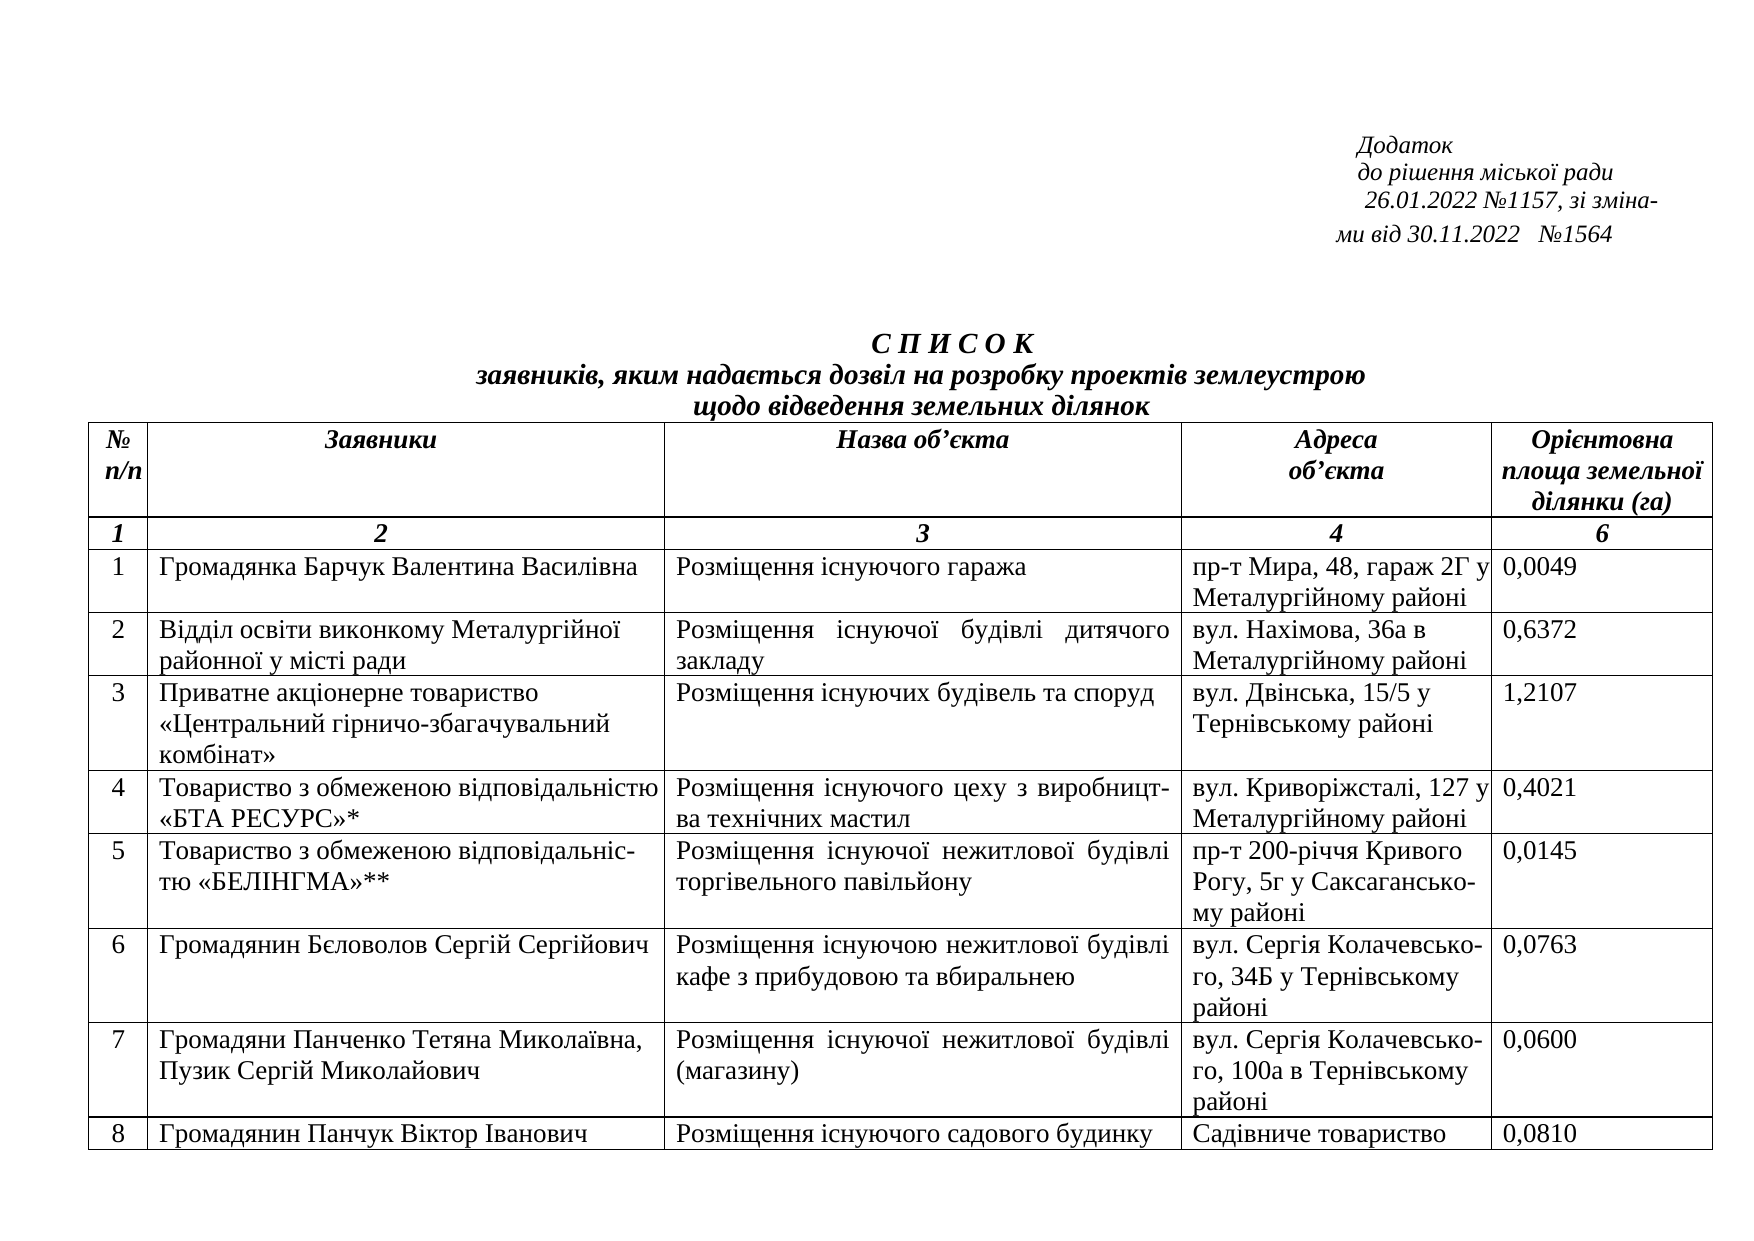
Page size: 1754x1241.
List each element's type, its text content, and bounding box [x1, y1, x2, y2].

text С П И С О К [177, 329, 1665, 360]
table_cell Приватне акціонерне товариство «Центральний гірничо-збагачувальний комбінат» [148, 676, 664, 770]
table_cell Відділ освіти виконкому Металургійної районної у місті ради [148, 613, 664, 675]
table_cell Розміщення існуючої нежитлової будівлі (магазину) [665, 1023, 1181, 1116]
table_cell 5 [89, 834, 147, 927]
table_cell Громадяни Панченко Тетяна Миколаївна, Пузик Сергій Миколайович [148, 1023, 664, 1116]
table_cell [1182, 1118, 1491, 1149]
table_cell вул. Двінська, 15/5 у Тернівському районі [1182, 676, 1491, 770]
table_cell 4 [89, 771, 147, 833]
table_cell 0,6372 [1492, 613, 1712, 675]
table_cell пр-т 200-річчя Кривого Рогу, 5г у Саксагансько-му районі [1182, 834, 1491, 927]
table_cell вул. Нахімова, 36а в Металургійному районі [1182, 613, 1491, 675]
table_cell 1 [89, 518, 147, 548]
table_cell 4 [1182, 518, 1491, 548]
table_cell вул. Сергія Колачевсько-го, 34Б у Тернівському районі [1182, 929, 1491, 1022]
table_cell Розміщення існуючого гаража [665, 550, 1181, 612]
table_header Адреса об’єкта [1182, 423, 1491, 516]
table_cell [665, 1118, 1181, 1149]
table_cell 3 [665, 518, 1181, 548]
table_cell Розміщення існуючою нежитлової будівлі кафе з прибудовою та вбиральнею [665, 929, 1181, 1022]
table_cell 2 [148, 518, 664, 548]
table_cell 0,0600 [1492, 1023, 1712, 1116]
table_cell Розміщення існуючого цеху з виробницт-ва технічних мастил [665, 771, 1181, 833]
text до рішення міської ради [177, 159, 1665, 186]
table_cell 0,0763 [1492, 929, 1712, 1022]
table_cell 0,0145 [1492, 834, 1712, 927]
table_cell Громадянка Барчук Валентина Василівна [148, 550, 664, 612]
table_cell Товариство з обмеженою відповідальніс-тю «БЕЛІНГМА»** [148, 834, 664, 927]
table_cell 0,0049 [1492, 550, 1712, 612]
table_cell вул. Криворіжсталі, 127 у Металургійному районі [1182, 771, 1491, 833]
text 26.01.2022 №1157, зі зміна- ми від 30.11.2022 №1564 [1283, 186, 1665, 247]
table_cell 7 [89, 1023, 147, 1116]
table_cell Громадянин Бєловолов Сергій Сергійович [148, 929, 664, 1022]
table_cell 2 [89, 613, 147, 675]
table_cell вул. Сергія Колачевсько-го, 100а в Тернівському районі [1182, 1023, 1491, 1116]
table_header Назва об’єкта [665, 423, 1181, 516]
table_cell 3 [89, 676, 147, 770]
table_cell Розміщення існуючої нежитлової будівлі торгівельного павільйону [665, 834, 1181, 927]
text заявників, яким надається дозвіл на розробку проектів землеустрою щодо відведення земельних ділянок [177, 360, 1665, 422]
table_header Заявники [148, 423, 664, 516]
text Додаток [177, 133, 1665, 159]
table_cell 1,2107 [1492, 676, 1712, 770]
table_cell Розміщення існуючих будівель та споруд [665, 676, 1181, 770]
table_cell пр-т Мира, 48, гараж 2Г у Металургійному районі [1182, 550, 1491, 612]
table_cell 0,4021 [1492, 771, 1712, 833]
table_cell 1 [89, 550, 147, 612]
table_cell 6 [89, 929, 147, 1022]
table_header Орієнтовна площа земельної ділянки (га) [1492, 423, 1712, 516]
table_cell 8 [89, 1118, 147, 1149]
table_header № п/п [89, 423, 147, 516]
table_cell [148, 1118, 664, 1149]
table_cell 6 [1492, 518, 1712, 548]
table_cell Товариство з обмеженою відповідальністю «БТА РЕСУРС»* [148, 771, 664, 833]
table_cell Розміщення існуючої будівлі дитячого закладу [665, 613, 1181, 675]
table_cell 0,0810 [1492, 1118, 1712, 1149]
